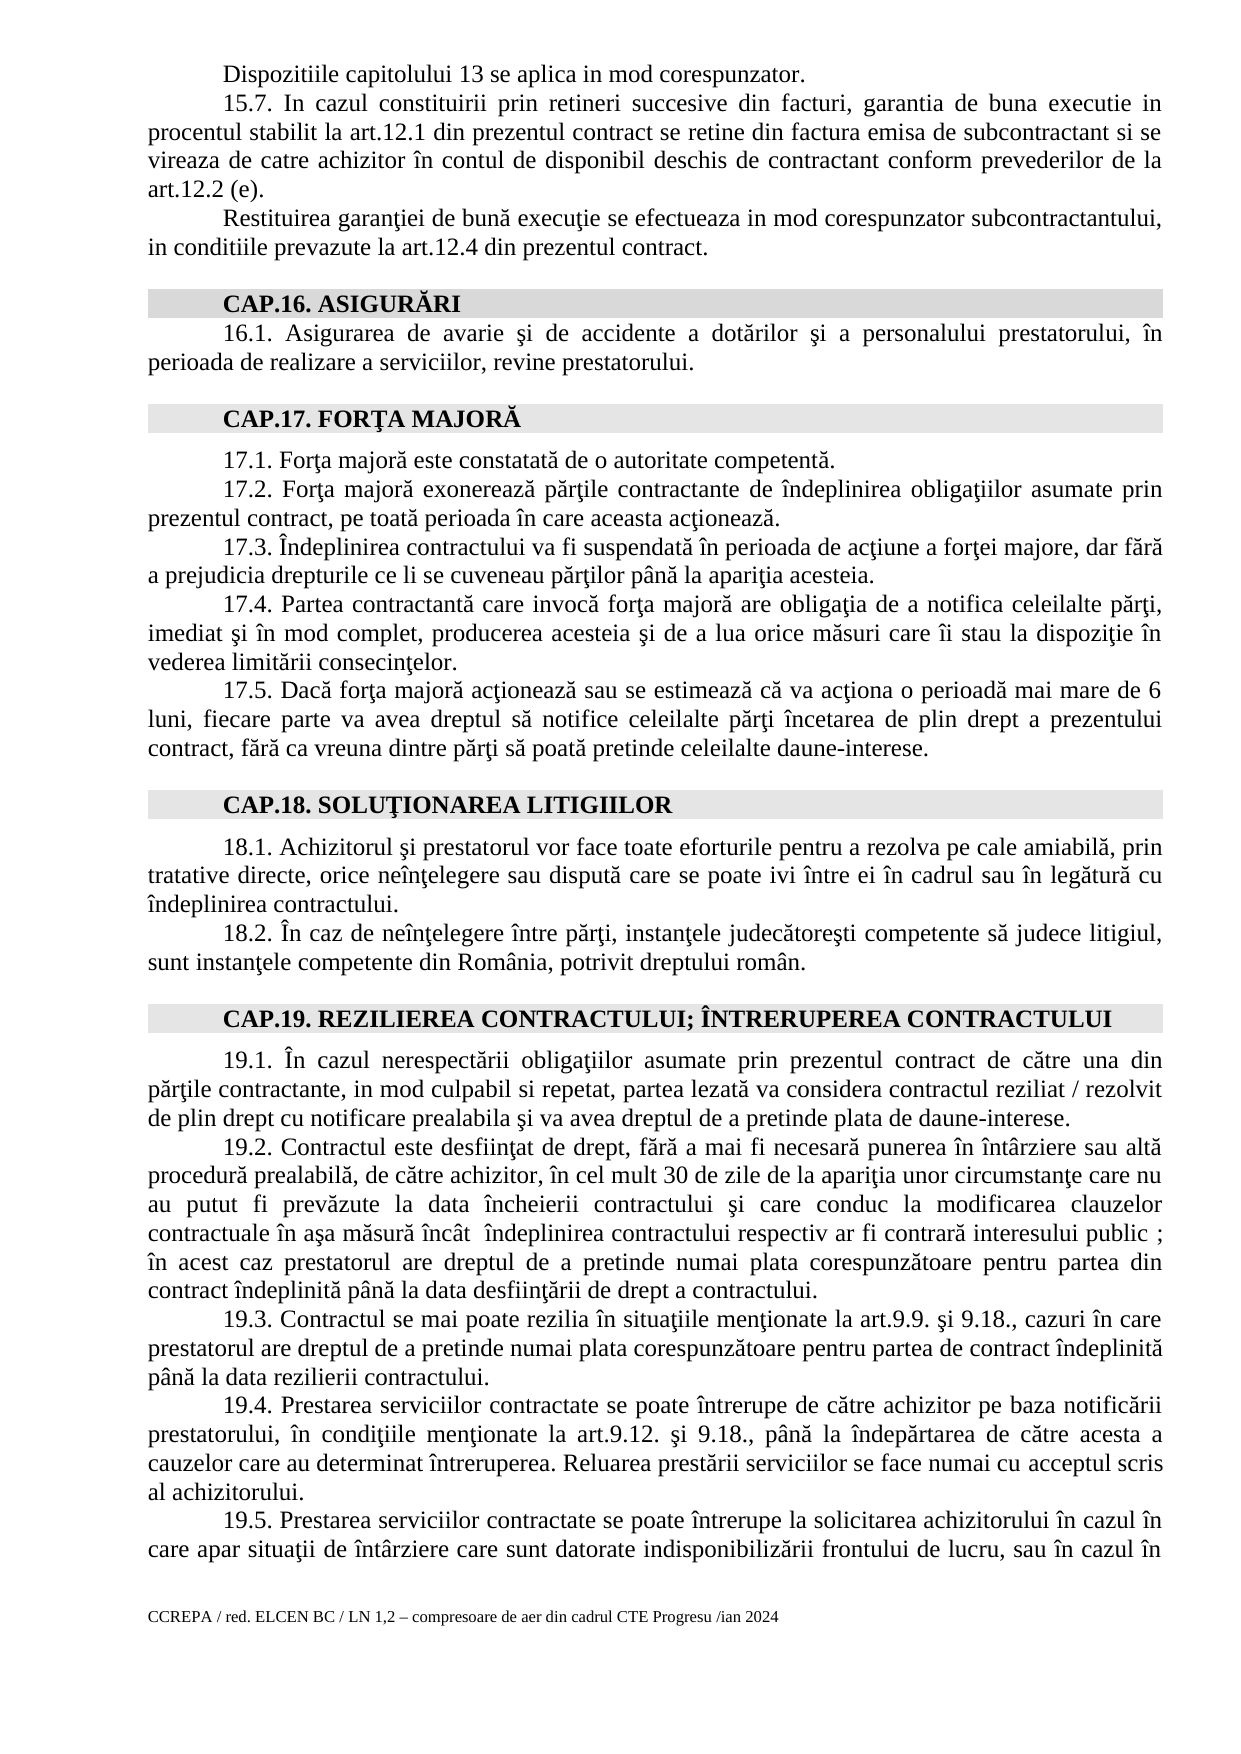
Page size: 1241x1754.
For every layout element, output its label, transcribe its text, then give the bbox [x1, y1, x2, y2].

text 16.1. Asigurarea de avarie şi de accidente a dotărilor şi a personalului prestatorului, în perioada de realizare a serviciilor, revine prestatorului. [148, 318, 1163, 375]
subtitle CAP.18. SOLUŢIONAREA LITIGIILOR [148, 790, 1163, 819]
text 19.2. Contractul este desfiinţat de drept, fără a mai fi necesară punerea în întârziere sau altă procedură prealabilă, de către achizitor, în cel mult 30 de zile de la apariţia unor circumstanţe care nu au putut fi prevăzute la data încheierii contractului şi care conduc la modificarea clauzelor contractuale în aşa măsură încât îndeplinirea contractului respectiv ar fi contrară interesului public ; în acest caz prestatorul are dreptul de a pretinde numai plata corespunzătoare pentru partea din contract îndeplinită până la data desfiinţării de drept a contractului. [148, 1132, 1163, 1304]
text 18.1. Achizitorul şi prestatorul vor face toate eforturile pentru a rezolva pe cale amiabilă, prin tratative directe, orice neînţelegere sau dispută care se poate ivi între ei în cadrul sau în legătură cu îndeplinirea contractului. [148, 832, 1163, 918]
text 17.2. Forţa majoră exonerează părţile contractante de îndeplinirea obligaţiilor asumate prin prezentul contract, pe toată perioada în care aceasta acţionează. [148, 474, 1163, 532]
text 18.2. În caz de neînţelegere între părţi, instanţele judecătoreşti competente să judece litigiul, sunt instanţele competente din România, potrivit dreptului român. [148, 918, 1163, 975]
subtitle CAP.19. REZILIEREA CONTRACTULUI; ÎNTRERUPEREA CONTRACTULUI [148, 1004, 1163, 1033]
text 19.4. Prestarea serviciilor contractate se poate întrerupe de către achizitor pe baza notificării prestatorului, în condiţiile menţionate la art.9.12. şi 9.18., până la îndepărtarea de către acesta a cauzelor care au determinat întreruperea. Reluarea prestării serviciilor se face numai cu acceptul scris al achizitorului. [148, 1390, 1163, 1505]
text 17.4. Partea contractantă care invocă forţa majoră are obligaţia de a notifica celeilalte părţi, imediat şi în mod complet, producerea acesteia şi de a lua orice măsuri care îi stau la dispoziţie în vederea limitării consecinţelor. [148, 589, 1163, 675]
text 19.3. Contractul se mai poate rezilia în situaţiile menţionate la art.9.9. şi 9.18., cazuri în care prestatorul are dreptul de a pretinde numai plata corespunzătoare pentru partea de contract îndeplinită până la data rezilierii contractului. [148, 1304, 1163, 1390]
subtitle CAP.17. FORŢA MAJORĂ [148, 404, 1163, 433]
text 15.7. In cazul constituirii prin retineri succesive din facturi, garantia de buna executie in procentul stabilit la art.12.1 din prezentul contract se retine din factura emisa de subcontractant si se vireaza de catre achizitor în contul de disponibil deschis de contractant conform prevederilor de la art.12.2 (e). [148, 88, 1163, 203]
text 17.5. Dacă forţa majoră acţionează sau se estimează că va acţiona o perioadă mai mare de 6 luni, fiecare parte va avea dreptul să notifice celeilalte părţi încetarea de plin drept a prezentului contract, fără ca vreuna dintre părţi să poată pretinde celeilalte daune-interese. [148, 675, 1163, 762]
text CAP.16. ASIGURĂRI [148, 289, 1163, 318]
text Dispozitiile capitolului 13 se aplica in mod corespunzator. [148, 59, 1163, 88]
text 19.1. În cazul nerespectării obligaţiilor asumate prin prezentul contract de către una din părţile contractante, in mod culpabil si repetat, partea lezată va considera contractul reziliat / rezolvit de plin drept cu notificare prealabila şi va avea dreptul de a pretinde plata de daune-interese. [148, 1045, 1163, 1132]
text Restituirea garanţiei de bună execuţie se efectueaza in mod corespunzator subcontractantului, in conditiile prevazute la art.12.4 din prezentul contract. [148, 203, 1163, 260]
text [148, 1505, 1163, 1563]
text 17.1. Forţa majoră este constatată de o autoritate competentă. [148, 445, 1163, 474]
text 17.3. Îndeplinirea contractului va fi suspendată în perioada de acţiune a forţei majore, dar fără a prejudicia drepturile ce li se cuveneau părţilor până la apariţia acesteia. [148, 532, 1163, 589]
